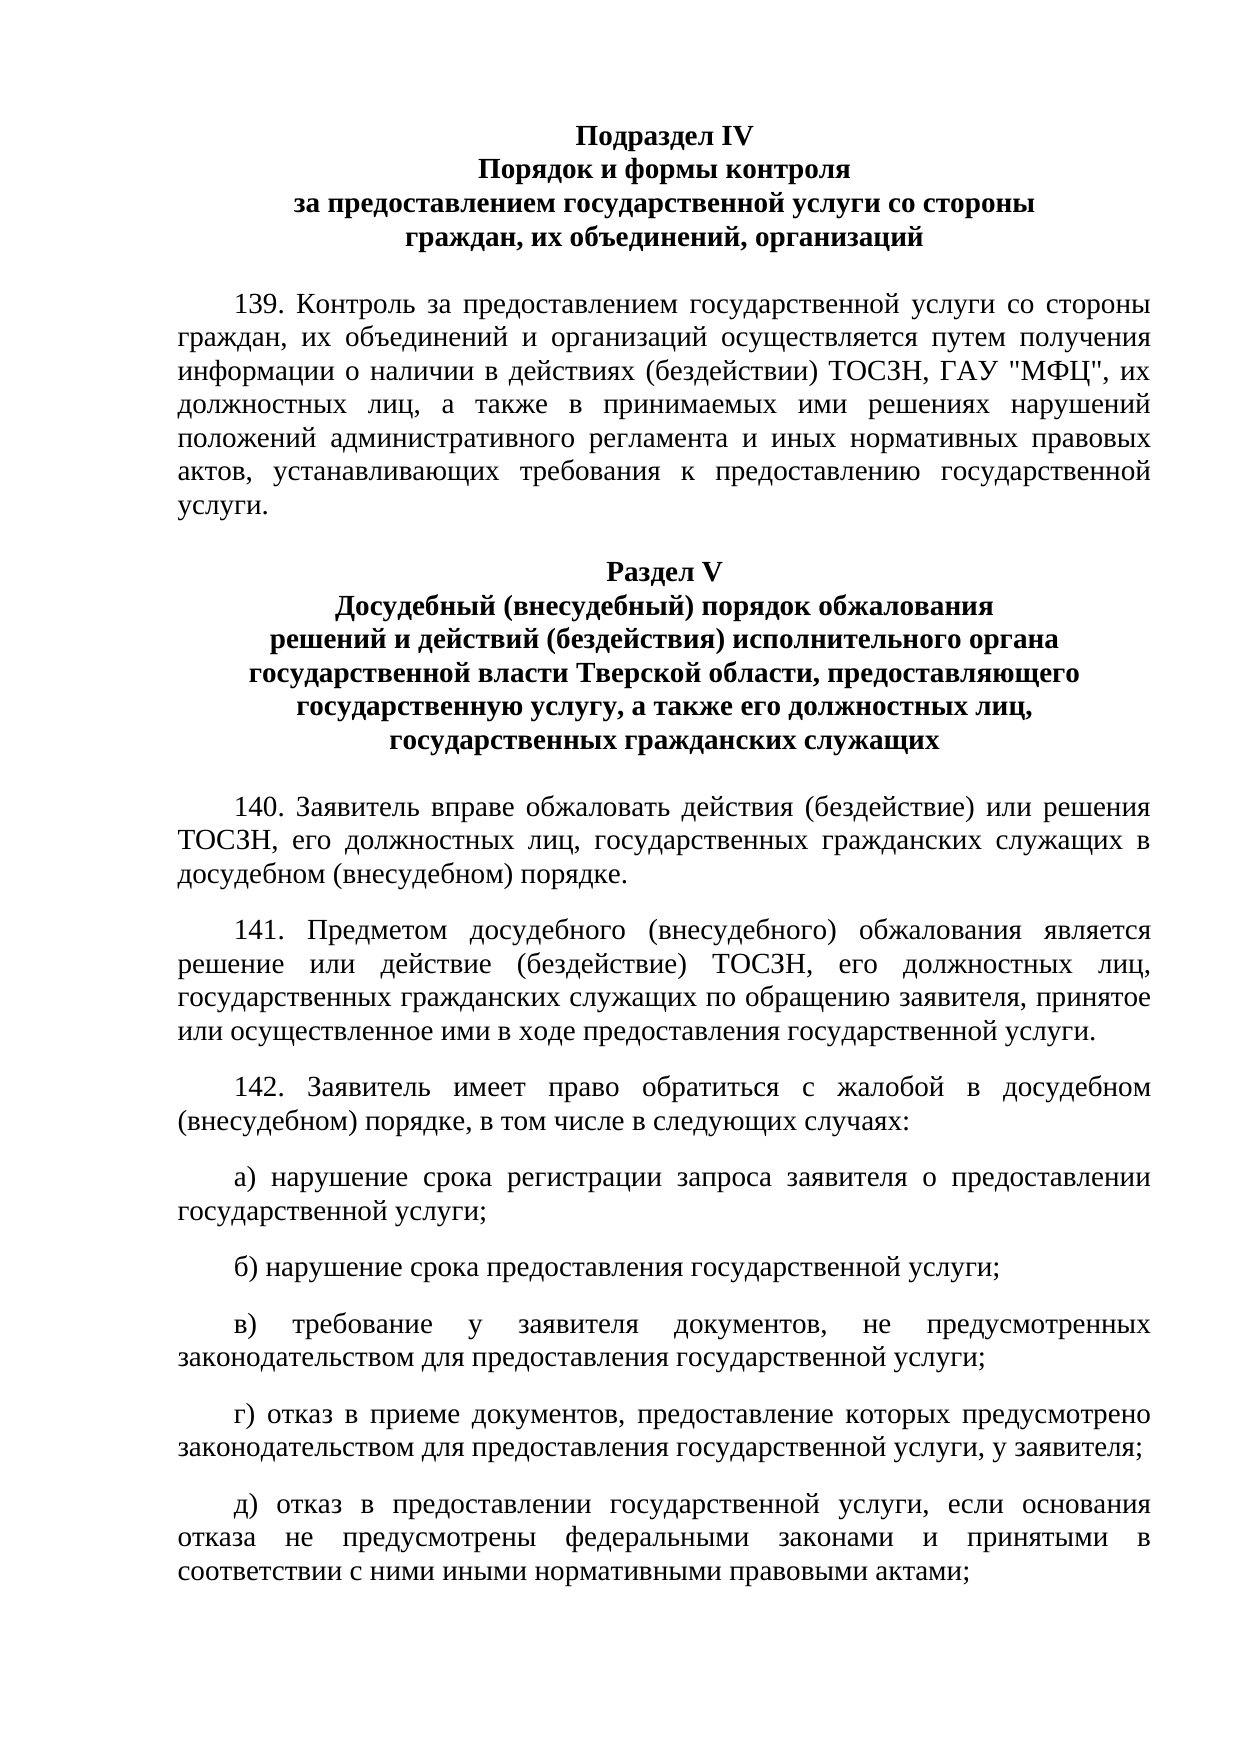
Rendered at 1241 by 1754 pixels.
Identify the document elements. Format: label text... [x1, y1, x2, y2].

text 139. Контроль за предоставлением государственной услуги со стороны граждан, их объединений и организаций осуществляется путем получения информации о наличии в действиях (бездействии) ТОСЗН, ГАУ "МФЦ", их должностных лиц, а также в принимаемых ими решениях нарушений положений административного регламента и иных нормативных правовых актов, устанавливающих требования к предоставлению государственной услуги. [177, 286, 1152, 521]
text Раздел V [177, 554, 1152, 588]
text государственной власти Тверской области, предоставляющего [177, 655, 1152, 688]
text граждан, их объединений, организаций [177, 219, 1152, 252]
text за предоставлением государственной услуги со стороны [177, 185, 1152, 219]
text государственную услугу, а также его должностных лиц, [177, 688, 1152, 722]
text государственных гражданских служащих [177, 722, 1152, 755]
text г) отказ в приеме документов, предоставление которых предусмотрено законодательством для предоставления государственной услуги, у заявителя; [177, 1396, 1152, 1463]
text а) нарушение срока регистрации запроса заявителя о предоставлении государственной услуги; [177, 1159, 1152, 1227]
text Порядок и формы контроля [177, 152, 1152, 185]
text в) требование у заявителя документов, не предусмотренных законодательством для предоставления государственной услуги; [177, 1306, 1152, 1373]
text 142. Заявитель имеет право обратиться с жалобой в досудебном (внесудебном) порядке, в том числе в следующих случаях: [177, 1069, 1152, 1137]
text д) отказ в предоставлении государственной услуги, если основания отказа не предусмотрены федеральными законами и принятыми в соответствии с ними иными нормативными правовыми актами; [177, 1486, 1152, 1587]
text 141. Предметом досудебного (внесудебного) обжалования является решение или действие (бездействие) ТОСЗН, его должностных лиц, государственных гражданских служащих по обращению заявителя, принятое или осуществленное ими в ходе предоставления государственной услуги. [177, 912, 1152, 1047]
text 140. Заявитель вправе обжаловать действия (бездействие) или решения ТОСЗН, его должностных лиц, государственных гражданских служащих в досудебном (внесудебном) порядке. [177, 789, 1152, 889]
text Досудебный (внесудебный) порядок обжалования [177, 588, 1152, 621]
text решений и действий (бездействия) исполнительного органа [177, 621, 1152, 655]
text Подраздел IV [177, 118, 1152, 152]
text б) нарушение срока предоставления государственной услуги; [177, 1249, 1152, 1283]
